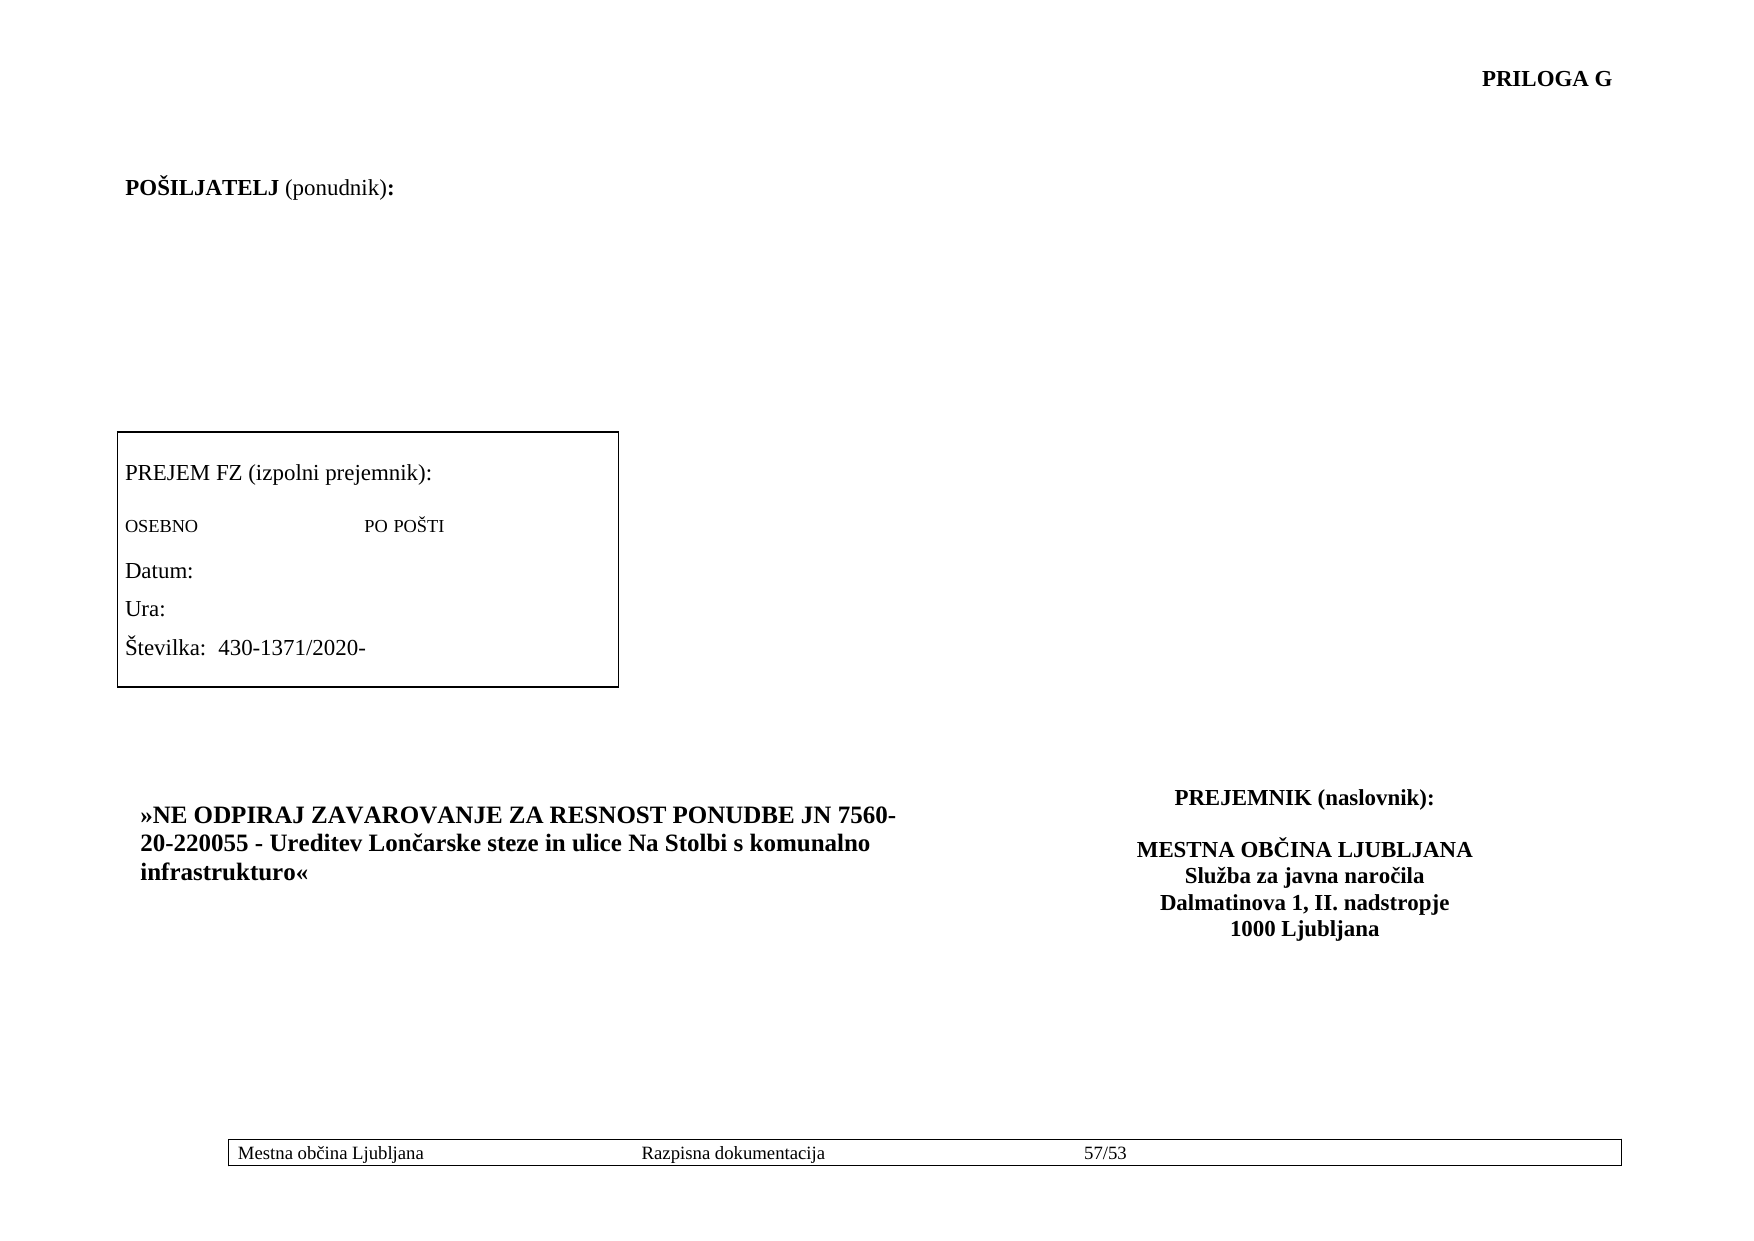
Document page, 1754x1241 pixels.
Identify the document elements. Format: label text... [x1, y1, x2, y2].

text PRILOGA G [125, 66, 1612, 92]
table_header POŠILJATELJ (ponudnik): [118, 148, 620, 385]
table_header PREJEM FZ (izpolni prejemnik): osebno po pošti Datum: Ura: Številka: 430-1371/2020- [118, 433, 618, 686]
